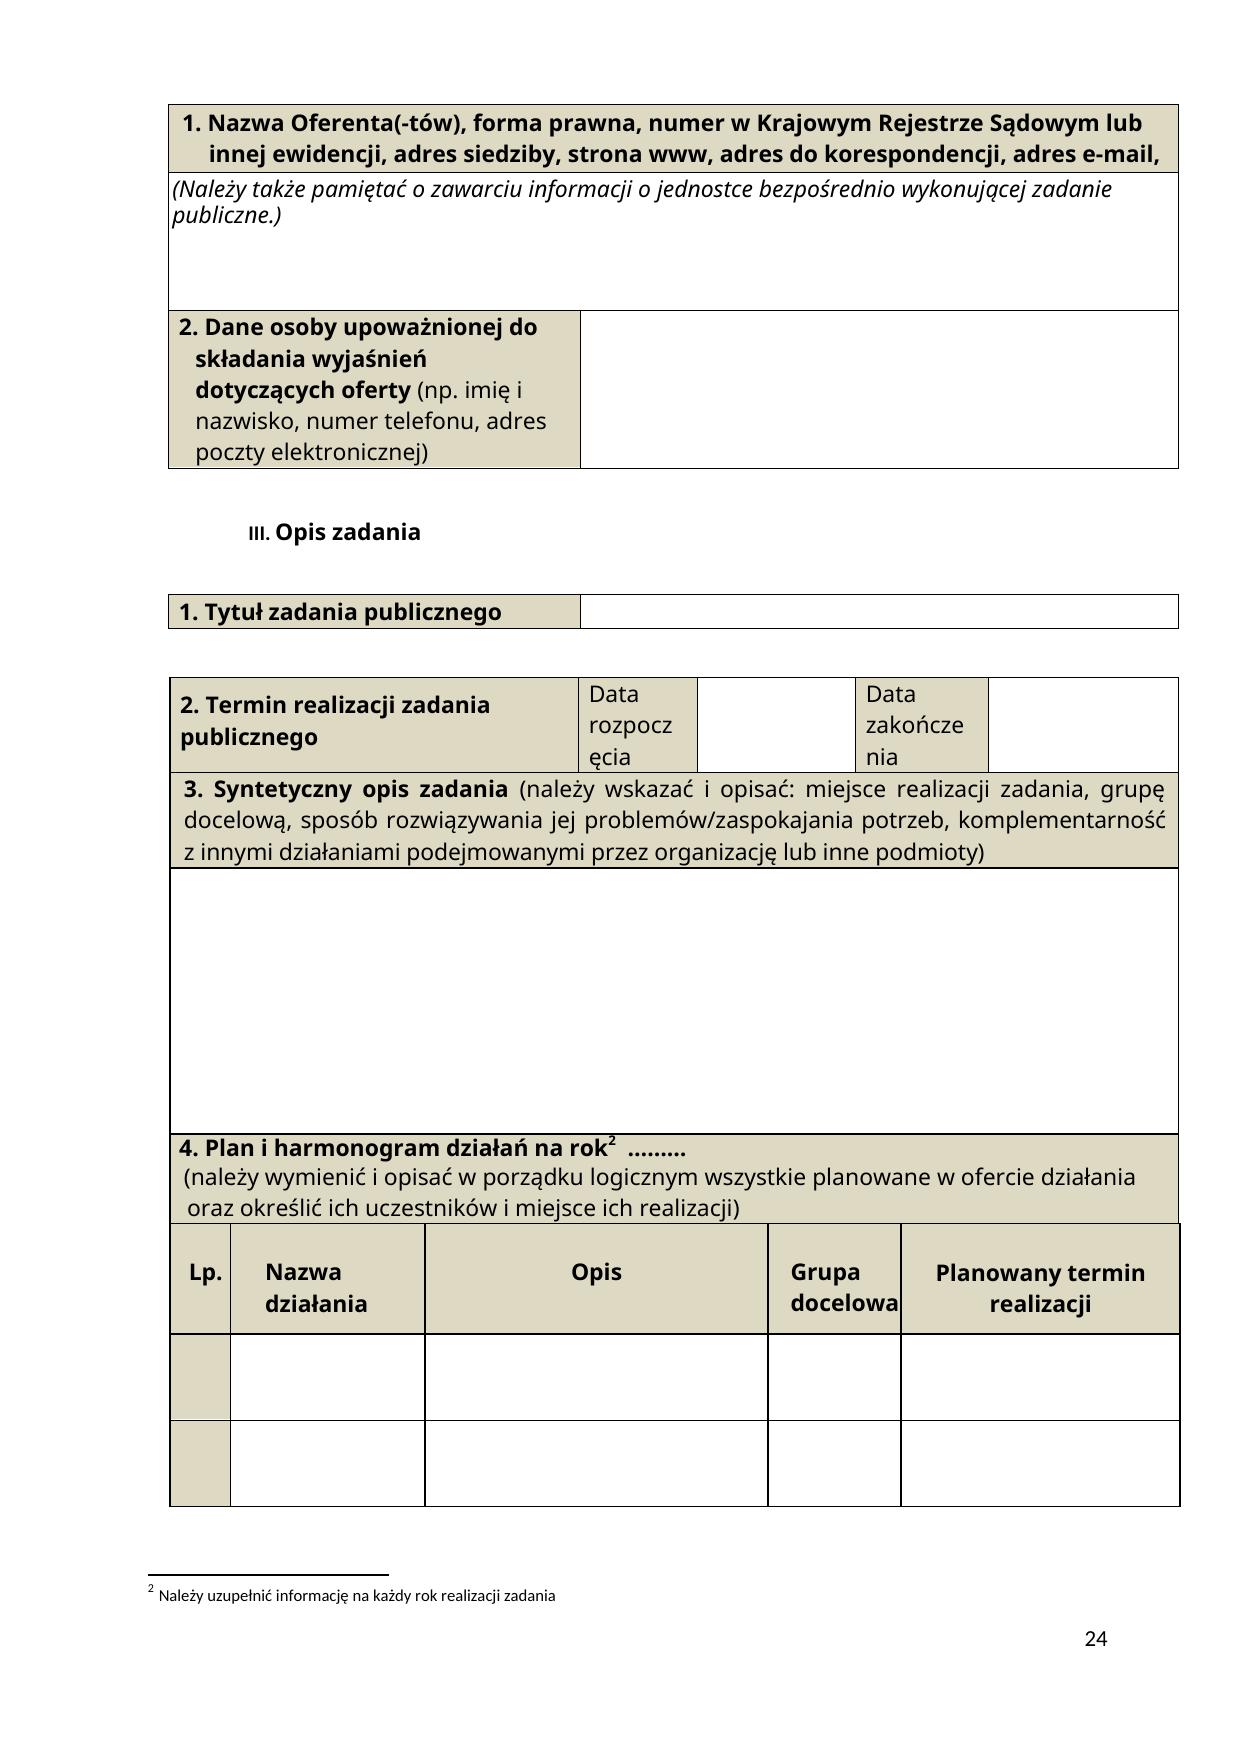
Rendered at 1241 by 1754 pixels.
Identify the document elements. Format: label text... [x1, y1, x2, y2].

table_header [989, 678, 1178, 772]
list Opis zadania [248, 516, 1107, 547]
table_cell [171, 1421, 230, 1506]
table_cell Nazwa działania [231, 1224, 424, 1333]
table_cell Lp. [171, 1224, 230, 1333]
table_cell 2. Dane osoby upoważnionej do składania wyjaśnień dotyczących oferty (np. imię i nazwisko, numer telefonu, adres poczty elektronicznej) [169, 311, 580, 467]
table_cell [171, 869, 1178, 1133]
table_cell [426, 1421, 767, 1506]
table_header Data rozpoczęcia [579, 678, 697, 772]
table_cell 3. Syntetyczny opis zadania (należy wskazać i opisać: miejsce realizacji zadania, grupę docelową, sposób rozwiązywania jej problemów/zaspokajania potrzeb, komplementarność z innymi działaniami podejmowanymi przez organizację lub inne podmioty) [171, 773, 1178, 867]
table_cell [902, 1421, 1179, 1506]
table_cell Planowany termin realizacji [902, 1224, 1179, 1333]
table_cell 4. Plan i harmonogram działań na rok ……… (należy wymienić i opisać w porządku logicznym wszystkie planowane w ofercie działania oraz określić ich uczestników i miejsce ich realizacji) [171, 1135, 1178, 1223]
table_header [698, 678, 855, 772]
table_cell [171, 1335, 230, 1419]
table_header [581, 595, 1178, 628]
table_cell (Należy także pamiętać o zawarciu informacji o jednostce bezpośrednio wykonującej zadanie publiczne.) [169, 173, 1178, 310]
table_header 1. Tytuł zadania publicznego [169, 595, 580, 628]
table_cell Opis [426, 1224, 767, 1333]
table_cell [231, 1335, 424, 1419]
table_cell [231, 1421, 424, 1506]
table_cell [902, 1335, 1179, 1419]
table_cell Grupa docelowa [769, 1224, 900, 1333]
table_cell [426, 1335, 767, 1419]
table_cell [581, 311, 1178, 467]
table_header 1. Nazwa Oferenta(-tów), forma prawna, numer w Krajowym Rejestrze Sądowym lub innej ewidencji, adres siedziby, strona www, adres do korespondencji, adres e-mail, numer telefonu [169, 105, 1178, 172]
table_cell [769, 1421, 900, 1506]
table_header Data zakończenia [856, 678, 988, 772]
table_header 2. Termin realizacji zadania publicznego [171, 678, 578, 772]
table_cell [769, 1335, 900, 1419]
